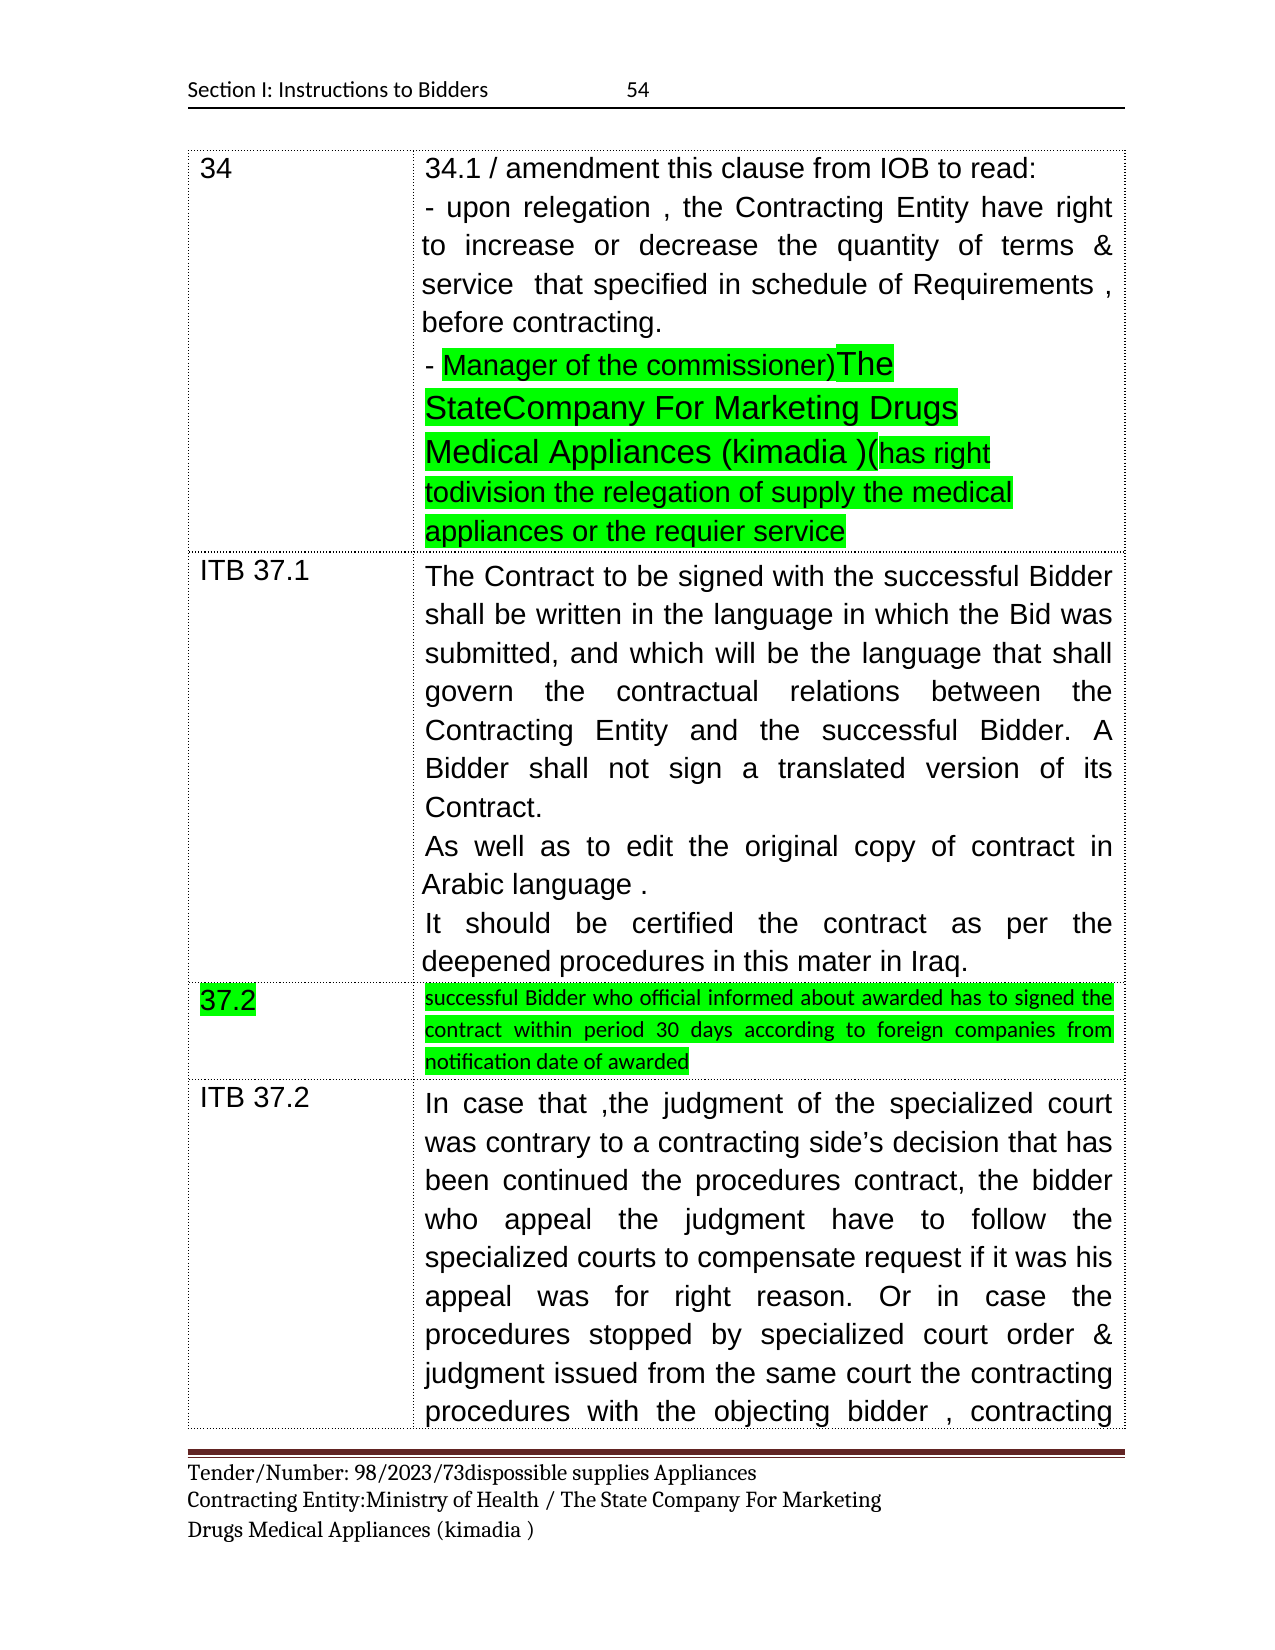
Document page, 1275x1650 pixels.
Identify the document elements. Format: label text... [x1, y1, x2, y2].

table_cell ITB 37.1 [188, 551, 413, 982]
table_cell 34 [188, 150, 413, 551]
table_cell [413, 1079, 1125, 1428]
table_cell 34.1 / amendment this clause from IOB to read: - upon relegation , the Contracting Entity have right to increase or decrease the quantity of terms & service that specified in schedule of Requirements , before contracting. - Manager of the commissioner)The StateCompany For Marketing Drugs Medical Appliances (kimadia )(has right todivision the relegation of supply the medical appliances or the requier service [413, 150, 1125, 551]
table_cell successful Bidder who official informed about awarded has to signed the contract within period 30 days according to foreign companies from notification date of awarded [413, 982, 1125, 1079]
table_cell ITB 37.2 [188, 1079, 413, 1428]
table_cell The Contract to be signed with the successful Bidder shall be written in the language in which the Bid was submitted, and which will be the language that shall govern the contractual relations between the Contracting Entity and the successful Bidder. A Bidder shall not sign a translated version of its Contract. As well as to edit the original copy of contract in Arabic language . It should be certified the contract as per the deepened procedures in this mater in Iraq. [413, 551, 1125, 982]
table_cell 37.2 [188, 982, 413, 1079]
